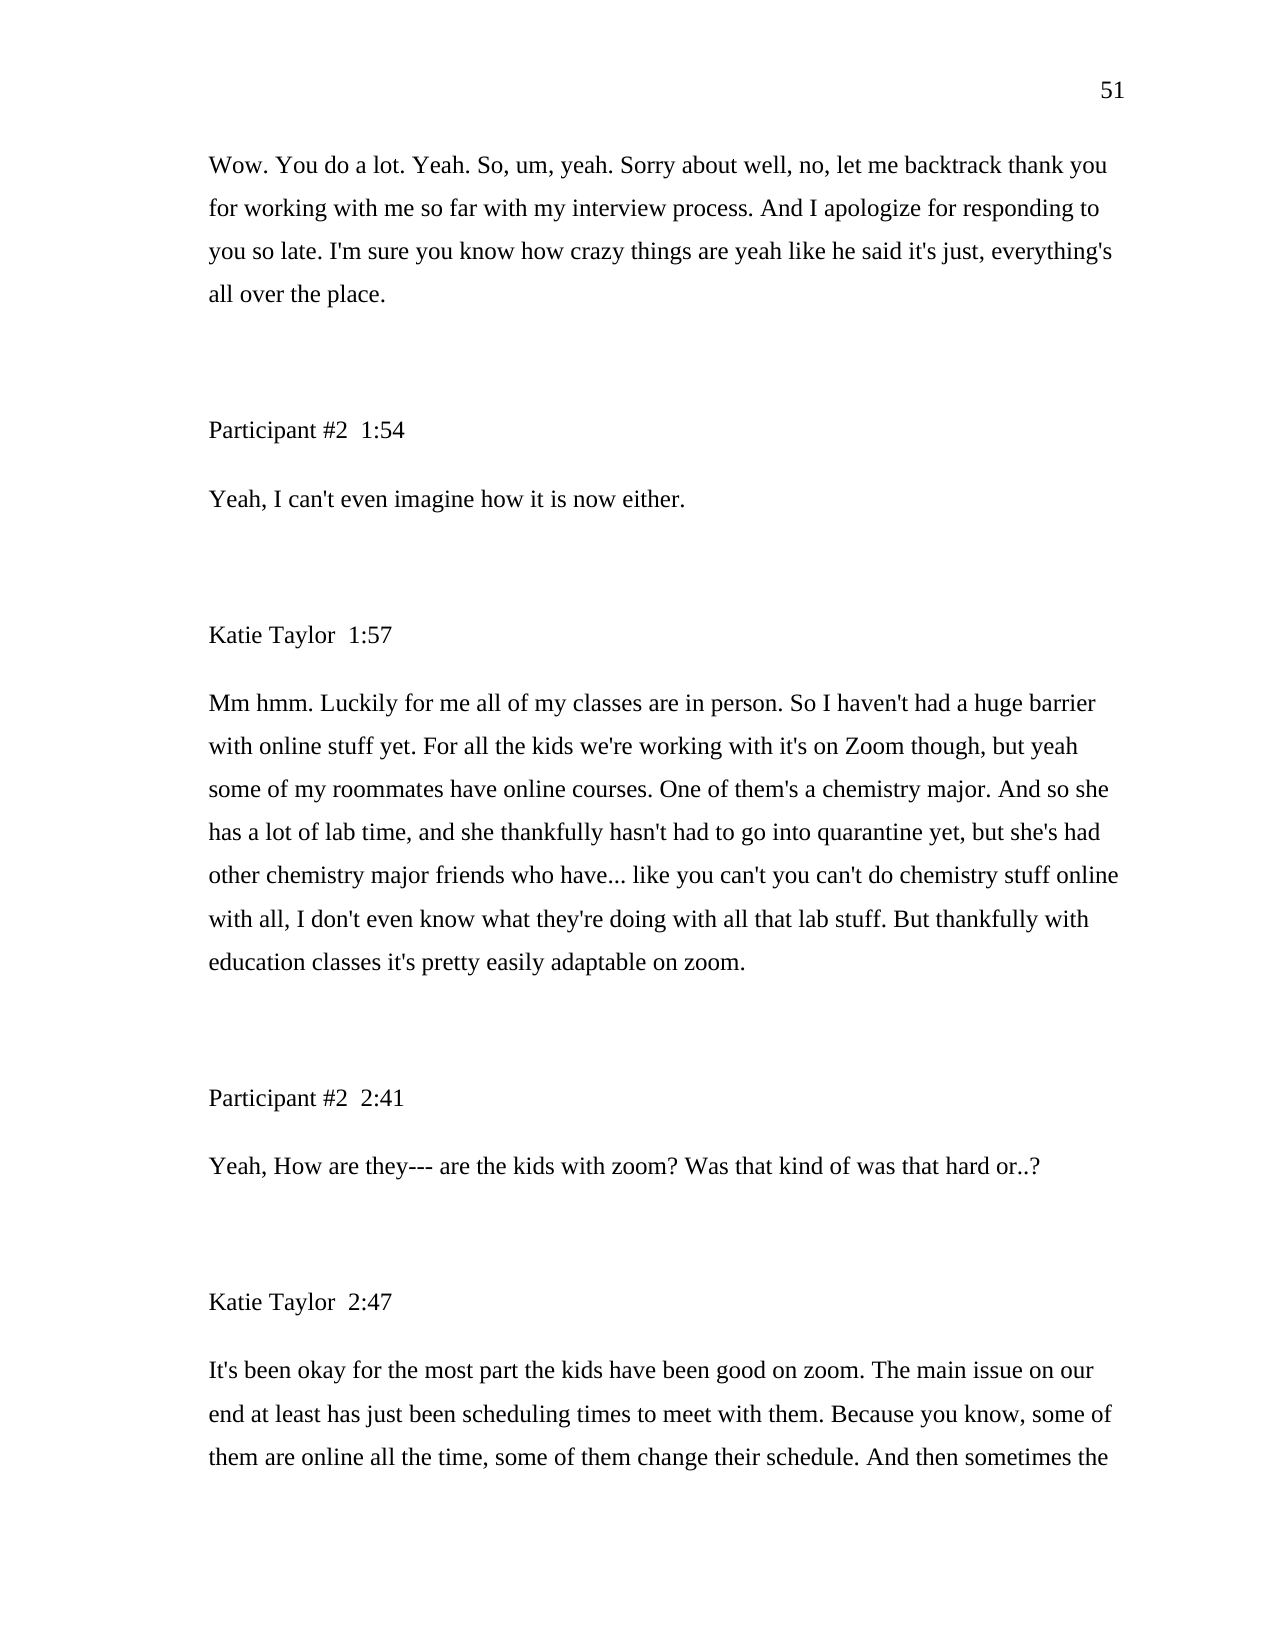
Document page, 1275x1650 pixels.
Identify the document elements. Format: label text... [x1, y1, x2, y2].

text Yeah, I can't even imagine how it is now either. [208, 484, 1125, 512]
text Katie Taylor 2:47 [208, 1287, 1125, 1316]
text Participant #2 1:54 [208, 416, 1125, 444]
text Katie Taylor 1:57 [208, 620, 1125, 649]
text Participant #2 2:41 [208, 1083, 1125, 1112]
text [208, 1356, 1125, 1471]
text Mm hmm. Luckily for me all of my classes are in person. So I haven't had a huge barrier with online stuff yet. For all the kids we're working with it's on Zoom though, but yeah some of my roommates have online courses. One of them's a chemistry major. And so she has a lot of lab time, and she thankfully hasn't had to go into quarantine yet, but she's had other chemistry major friends who have... like you can't you can't do chemistry stuff online with all, I don't even know what they're doing with all that lab stuff. But thankfully with education classes it's pretty easily adaptable on zoom. [208, 688, 1125, 976]
text Wow. You do a lot. Yeah. So, um, yeah. Sorry about well, no, let me backtrack thank you for working with me so far with my interview process. And I apologize for responding to you so late. I'm sure you know how crazy things are yeah like he said it's just, everything's all over the place. [208, 150, 1125, 308]
text Yeah, How are they--- are the kids with zoom? Was that kind of was that hard or..? [208, 1151, 1125, 1180]
